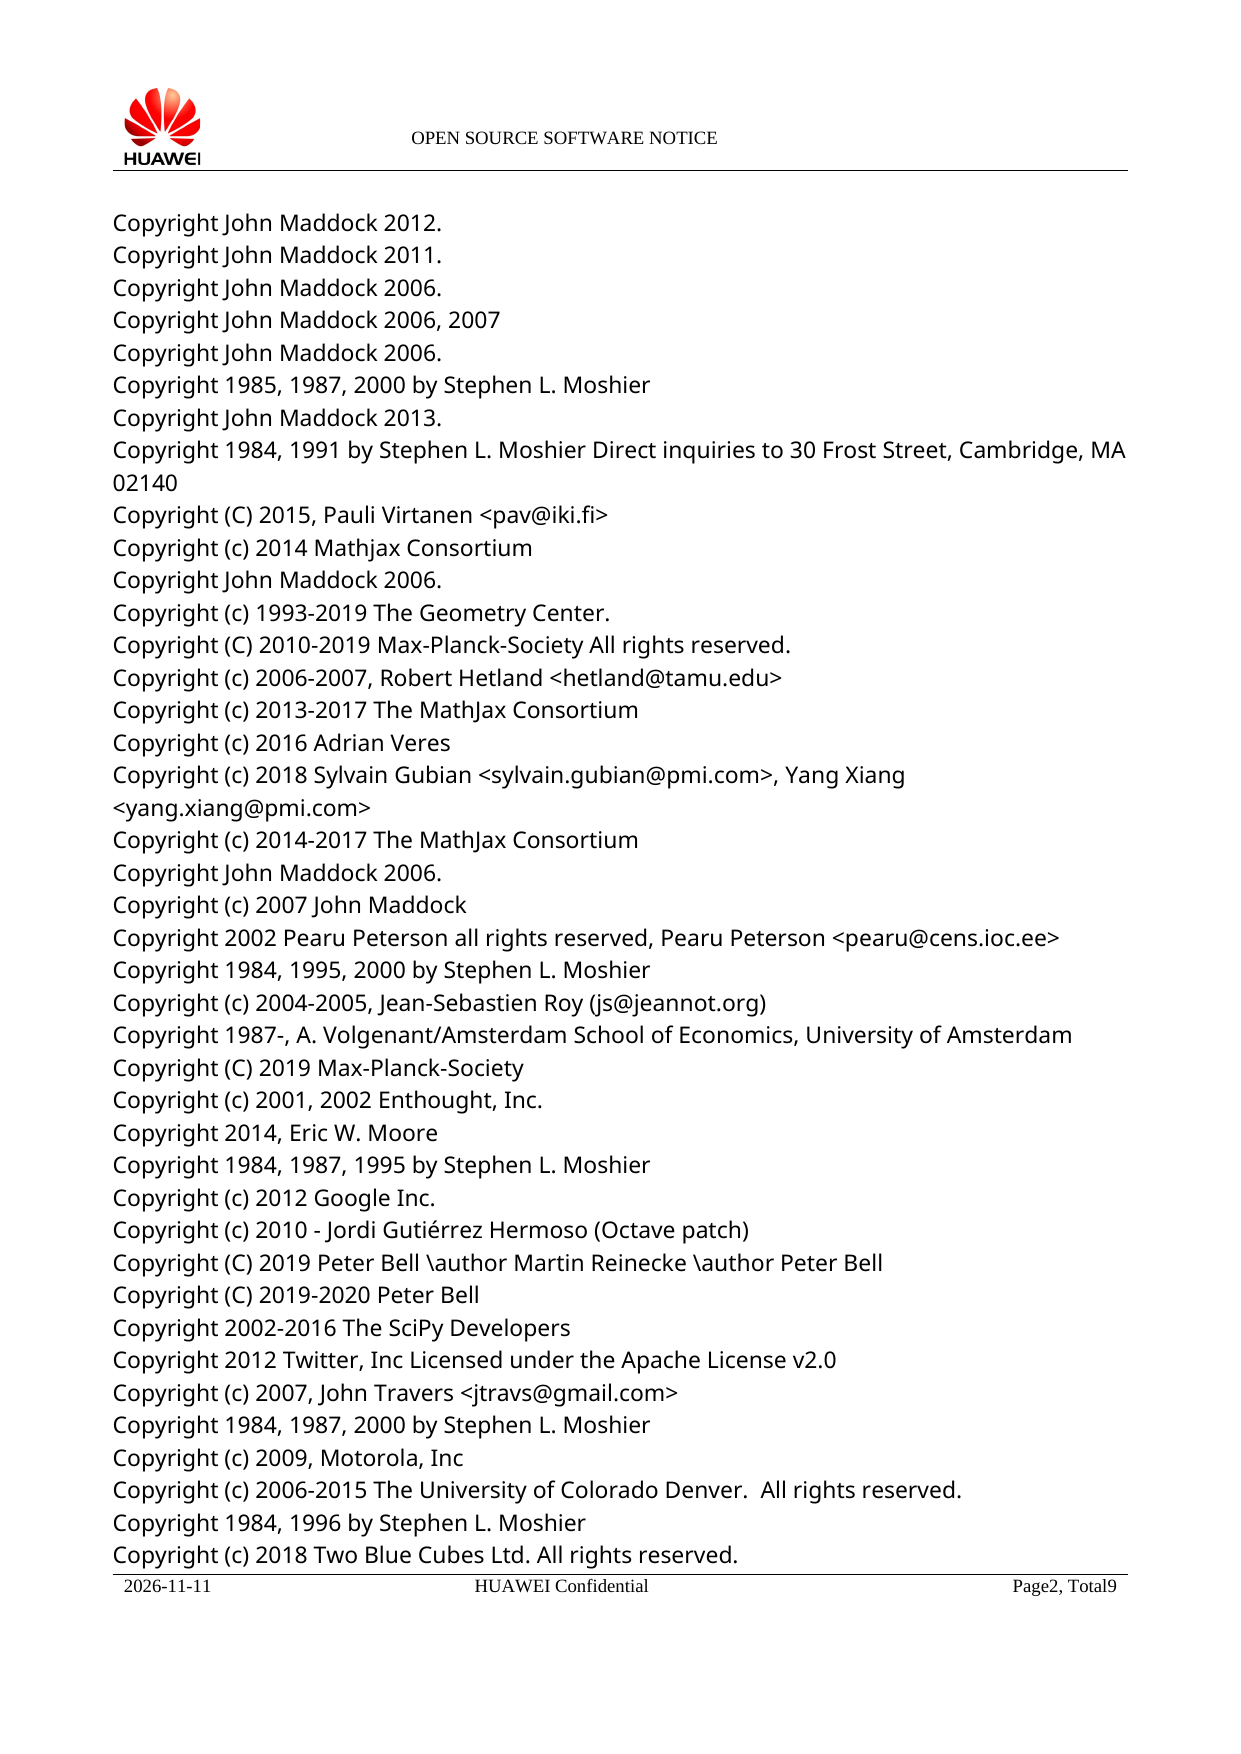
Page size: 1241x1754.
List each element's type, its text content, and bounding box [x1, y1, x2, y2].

picture [124, 88, 201, 165]
